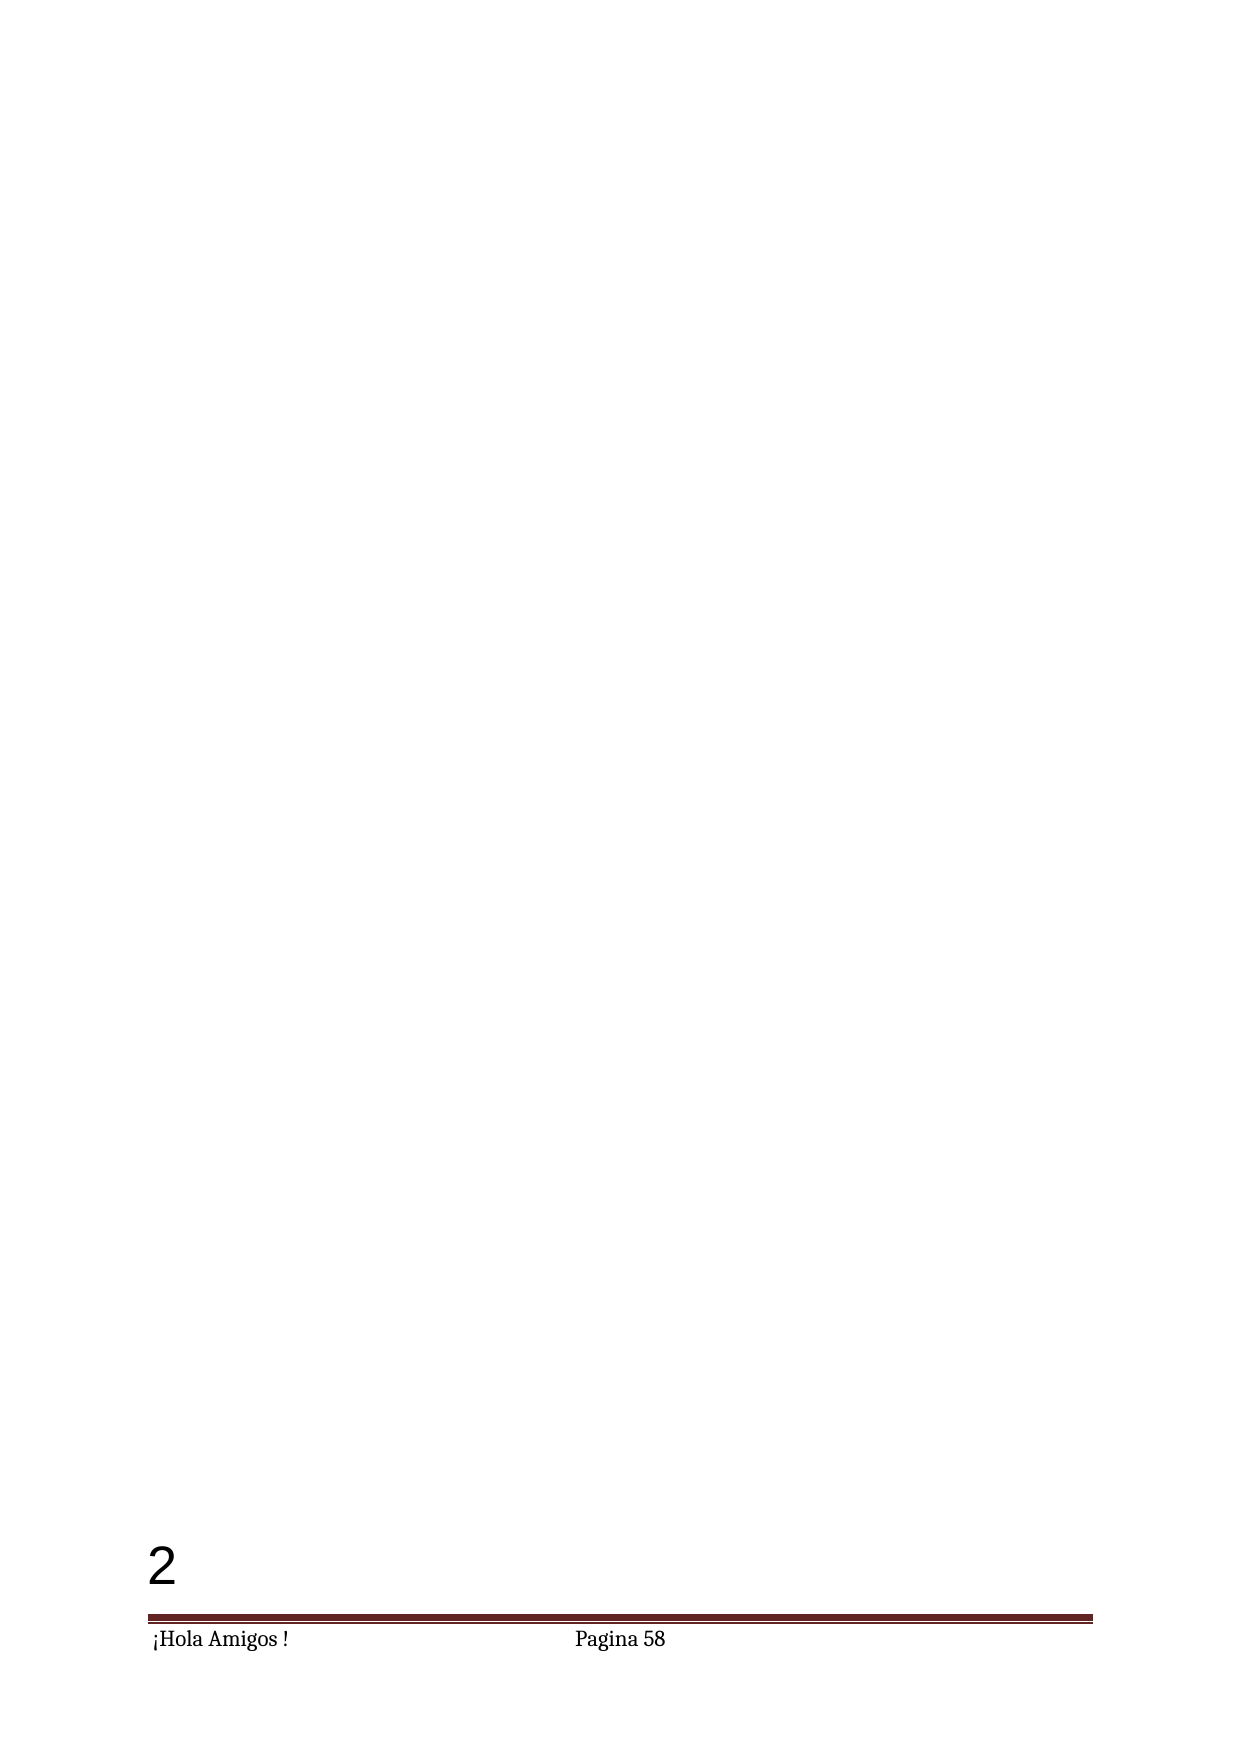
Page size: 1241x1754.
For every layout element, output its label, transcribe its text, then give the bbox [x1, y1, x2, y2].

text 2 [148, 1533, 1093, 1596]
